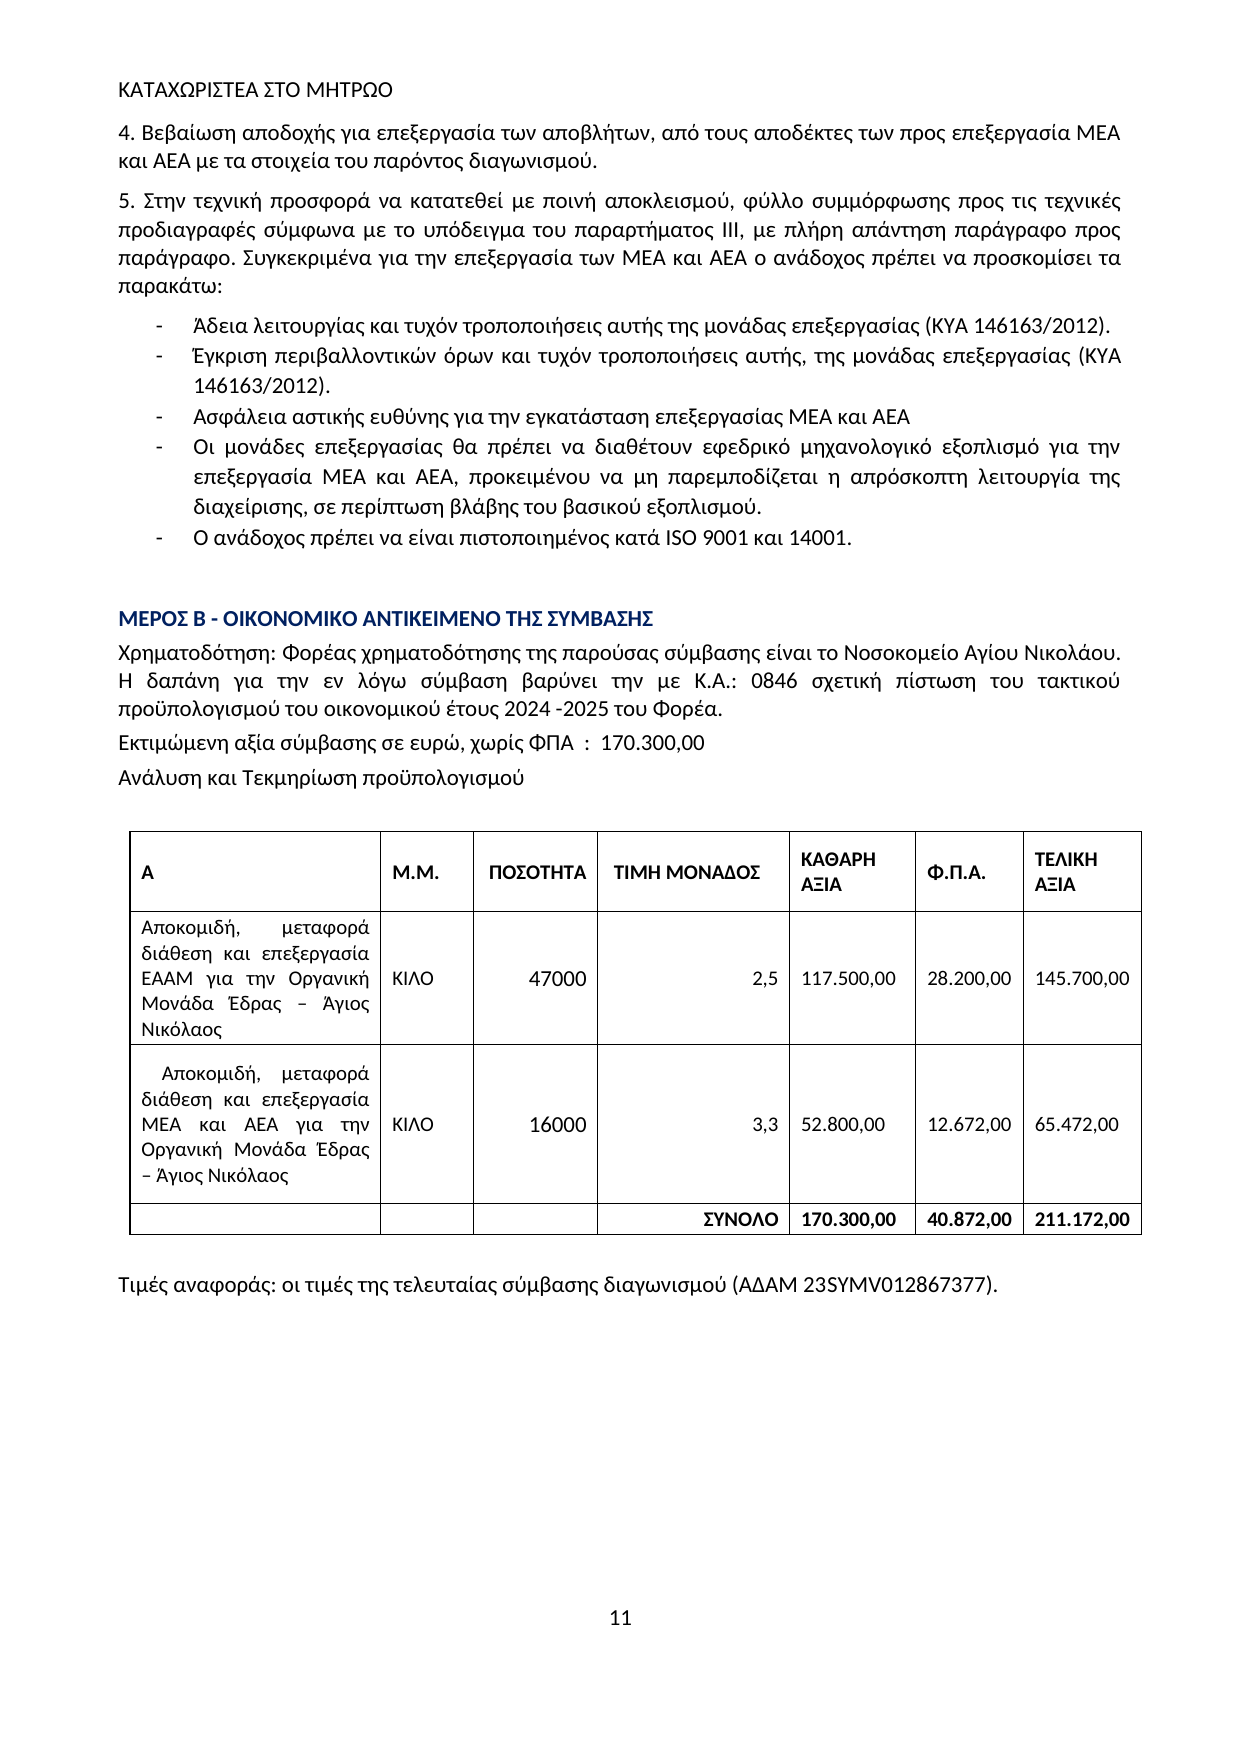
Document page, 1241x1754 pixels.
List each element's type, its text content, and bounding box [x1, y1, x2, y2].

table_header Φ.Π.Α. [916, 832, 1023, 911]
table_cell 211.172,00 [1024, 1204, 1141, 1234]
table_cell 65.472,00 [1024, 1045, 1141, 1203]
table_cell 2,5 [598, 912, 789, 1044]
table_cell 170.300,00 [790, 1204, 915, 1234]
text Εκτιμώμενη αξία σύμβασης σε ευρώ, χωρίς ΦΠΑ : 170.300,00 [118, 728, 1122, 756]
text Χρηματοδότηση: Φορέας χρηματοδότησης της παρούσας σύμβασης είναι το Νοσοκομείο Αγίου Νικολάου. Η δαπάνη για την εν λόγω σύμβαση βαρύνει την με Κ.Α.: 0846 σχετική πίστωση του τακτικού προϋπολογισμού του οικονομικού έτους 2024 -2025 του Φορέα. [118, 638, 1122, 722]
table_cell 145.700,00 [1024, 912, 1141, 1044]
table_cell ΚΙΛΟ [381, 1045, 473, 1203]
table_cell Αποκομιδή, μεταφορά διάθεση και επεξεργασία ΕΑΑΜ για την Οργανική Μονάδα Έδρας – Άγιος Νικόλαος [131, 912, 380, 1044]
table_cell 117.500,00 [790, 912, 915, 1044]
table_cell 52.800,00 [790, 1045, 915, 1203]
list Ασφάλεια αστικής ευθύνης για την εγκατάσταση επεξεργασίας ΜΕΑ και ΑΕΑ [156, 402, 1122, 430]
text ΜΕΡΟΣ Β - ΟΙΚΟΝΟΜΙΚΟ ΑΝΤΙΚΕΙΜΕΝΟ ΤΗΣ ΣΥΜΒΑΣΗΣ [118, 604, 1122, 632]
text 4. Βεβαίωση αποδοχής για επεξεργασία των αποβλήτων, από τους αποδέκτες των προς επεξεργασία ΜΕΑ και ΑΕΑ με τα στοιχεία του παρόντος διαγωνισμού. [118, 118, 1122, 174]
table_header ΤΕΛΙΚΗ ΑΞΙΑ [1024, 832, 1141, 911]
list Ο ανάδοχος πρέπει να είναι πιστοποιημένος κατά ISO 9001 και 14001. [156, 523, 1122, 551]
table_header ΤΙΜΗ ΜΟΝΑΔΟΣ [598, 832, 789, 911]
table_cell ΣΥΝΟΛΟ [598, 1204, 789, 1234]
table_cell ΚΙΛΟ [381, 912, 473, 1044]
table_cell Αποκομιδή, μεταφορά διάθεση και επεξεργασία ΜΕΑ και ΑΕΑ για την Οργανική Μονάδα Έδρας – Άγιος Νικόλαος [131, 1045, 380, 1203]
table_header ΠΟΣΟΤΗΤΑ [474, 832, 597, 911]
table_cell 3,3 [598, 1045, 789, 1203]
table_cell [131, 1204, 380, 1234]
text Ανάλυση και Τεκμηρίωση προϋπολογισμού [118, 763, 1122, 791]
table_header Α [131, 832, 380, 911]
text 5. Στην τεχνική προσφορά να κατατεθεί με ποινή αποκλεισμού, φύλλο συμμόρφωσης προς τις τεχνικές προδιαγραφές σύμφωνα με το υπόδειγμα του παραρτήματος ΙΙΙ, με πλήρη απάντηση παράγραφο προς παράγραφο. Συγκεκριμένα για την επεξεργασία των ΜΕΑ και ΑΕΑ ο ανάδοχος πρέπει να προσκομίσει τα παρακάτω: [118, 187, 1122, 299]
list Άδεια λειτουργίας και τυχόν τροποποιήσεις αυτής της μονάδας επεξεργασίας (ΚΥΑ 146163/2012). [156, 311, 1122, 339]
text Τιμές αναφοράς: οι τιμές της τελευταίας σύμβασης διαγωνισμού (ΑΔΑΜ 23SYMV012867377). [118, 1270, 1122, 1298]
table_cell [381, 1204, 473, 1234]
table_cell 28.200,00 [916, 912, 1023, 1044]
table_cell [474, 1204, 597, 1234]
table_cell 12.672,00 [916, 1045, 1023, 1203]
list Οι μονάδες επεξεργασίας θα πρέπει να διαθέτουν εφεδρικό μηχανολογικό εξοπλισμό για την επεξεργασία ΜΕΑ και ΑΕΑ, προκειμένου να μη παρεμποδίζεται η απρόσκοπτη λειτουργία της διαχείρισης, σε περίπτωση βλάβης του βασικού εξοπλισμού. [156, 432, 1122, 521]
table_cell 40.872,00 [916, 1204, 1023, 1234]
table_cell 16000 [474, 1045, 597, 1203]
list Έγκριση περιβαλλοντικών όρων και τυχόν τροποποιήσεις αυτής, της μονάδας επεξεργασίας (ΚΥΑ 146163/2012). [156, 341, 1122, 400]
table_header ΚΑΘΑΡΗ ΑΞΙΑ [790, 832, 915, 911]
table_header M.M. [381, 832, 473, 911]
table_cell 47000 [474, 912, 597, 1044]
